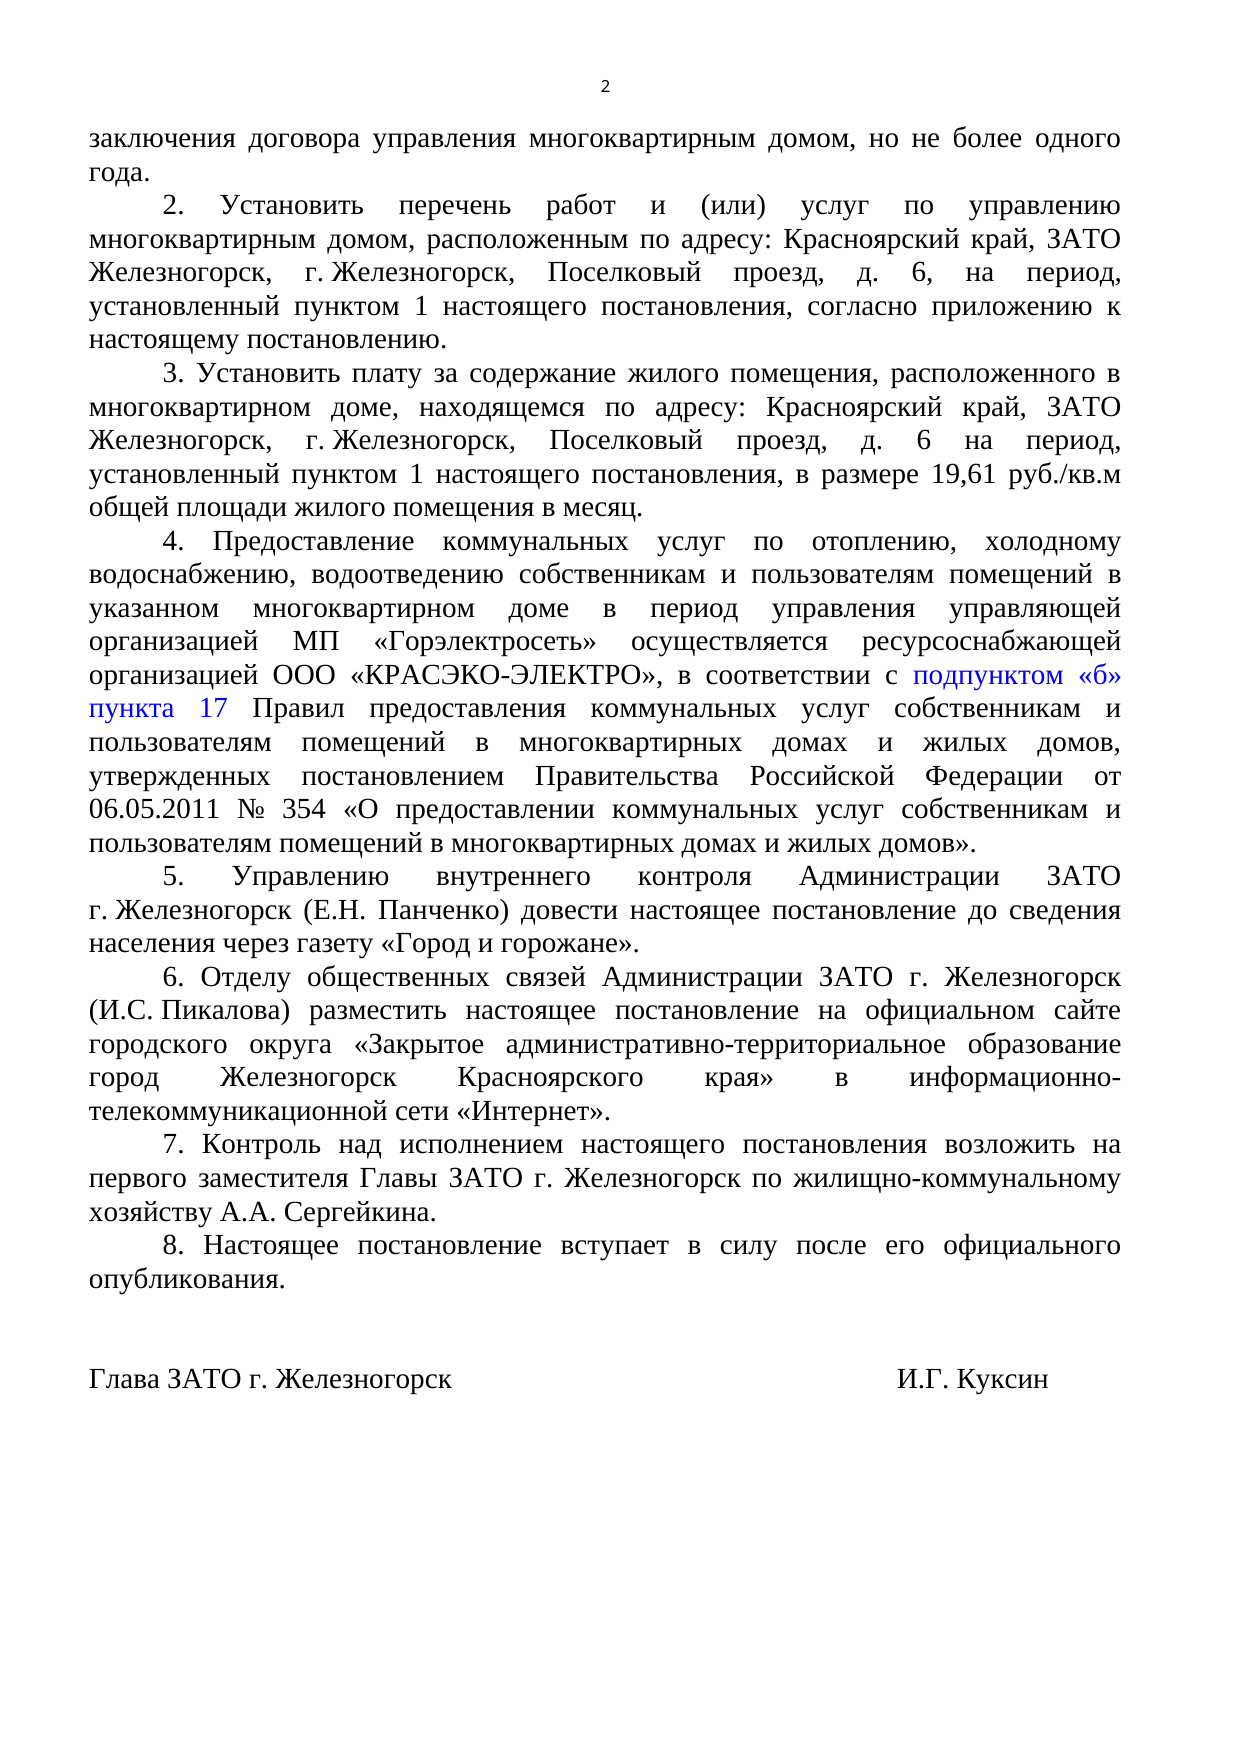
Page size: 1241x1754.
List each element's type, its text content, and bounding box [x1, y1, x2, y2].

title 2. Установить перечень работ и (или) услуг по управлению многоквартирным домом, расположенным по адресу: Красноярский край, ЗАТО Железногорск, г. Железногорск, Поселковый проезд, д. 6, на период, установленный пунктом 1 настоящего постановления, согласно приложению к настоящему постановлению. [89, 187, 1122, 355]
text 7. Контроль над исполнением настоящего постановления возложить на первого заместителя Главы ЗАТО г. Железногорск по жилищно-коммунальному хозяйству А.А. Сергейкина. [89, 1127, 1122, 1227]
text Глава ЗАТО г. Железногорск И.Г. Куксин [89, 1361, 1122, 1395]
text 4. Предоставление коммунальных услуг по отоплению, холодному водоснабжению, водоотведению собственникам и пользователям помещений в указанном многоквартирном доме в период управления управляющей организацией МП «Горэлектросеть» осуществляется ресурсоснабжающей организацией ООО «КРАСЭКО-ЭЛЕКТРО», в соответствии с подпунктом «б» пункта 17 Правил предоставления коммунальных услуг собственникам и пользователям помещений в многоквартирных домах и жилых домов, утвержденных постановлением Правительства Российской Федерации от 06.05.2011 № 354 «О предоставлении коммунальных услуг собственникам и пользователям помещений в многоквартирных домах и жилых домов». [89, 523, 1122, 858]
text 8. Настоящее постановление вступает в силу после его официального опубликования. [89, 1227, 1122, 1294]
title 5. Управлению внутреннего контроля Администрации ЗАТО г. Железногорск (Е.Н. Панченко) довести настоящее постановление до сведения населения через газету «Город и горожане». [89, 858, 1122, 959]
text 6. Отделу общественных связей Администрации ЗАТО г. Железногорск (И.С. Пикалова) разместить настоящее постановление на официальном сайте городского округа «Закрытое административно-территориальное образование город Железногорск Красноярского края» в информационно-телекоммуникационной сети «Интернет». [89, 959, 1122, 1127]
text 3. Установить плату за содержание жилого помещения, расположенного в многоквартирном доме, находящемся по адресу: Красноярский край, ЗАТО Железногорск, г. Железногорск, Поселковый проезд, д. 6 на период, установленный пунктом 1 настоящего постановления, в размере 19,61 руб./кв.м общей площади жилого помещения в месяц. [89, 355, 1122, 523]
